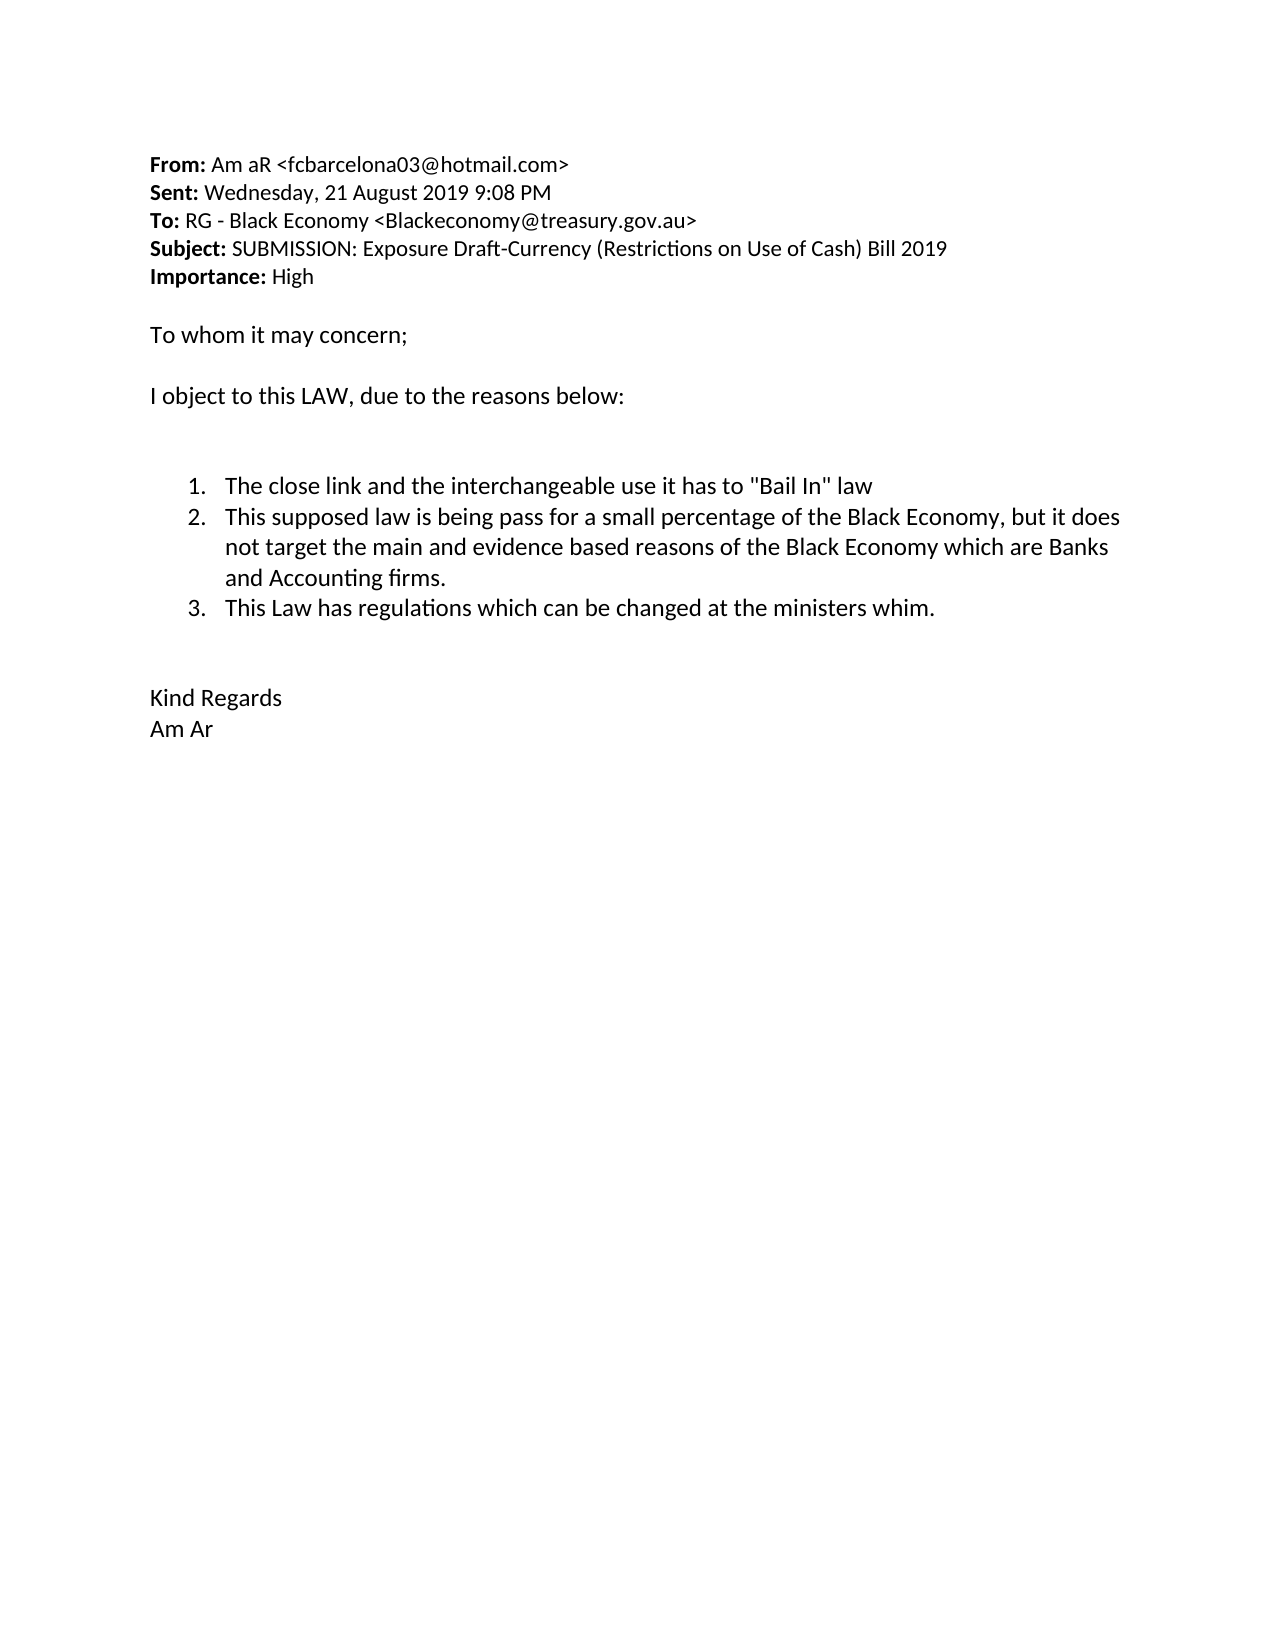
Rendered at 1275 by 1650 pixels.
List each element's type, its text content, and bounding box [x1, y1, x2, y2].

text Am Ar [150, 713, 1125, 743]
list This Law has regulations which can be changed at the ministers whim. [187, 592, 1125, 623]
text I object to this LAW, due to the reasons below: [150, 380, 1125, 410]
text To whom it may concern; [150, 319, 1125, 349]
list This supposed law is being pass for a small percentage of the Black Economy, but it does not target the main and evidence based reasons of the Black Economy which are Banks and Accounting firms. [187, 501, 1125, 592]
text From: Am aR <fcbarcelona03@hotmail.com> Sent: Wednesday, 21 August 2019 9:08 PM To: RG - Black Economy <Blackeconomy@treasury.gov.au> Subject: SUBMISSION: Exposure Draft-Currency (Restrictions on Use of Cash) Bill 2019 Importance: High [150, 150, 1125, 290]
text Kind Regards [150, 682, 1125, 713]
list The close link and the interchangeable use it has to "Bail In" law [187, 470, 1125, 501]
